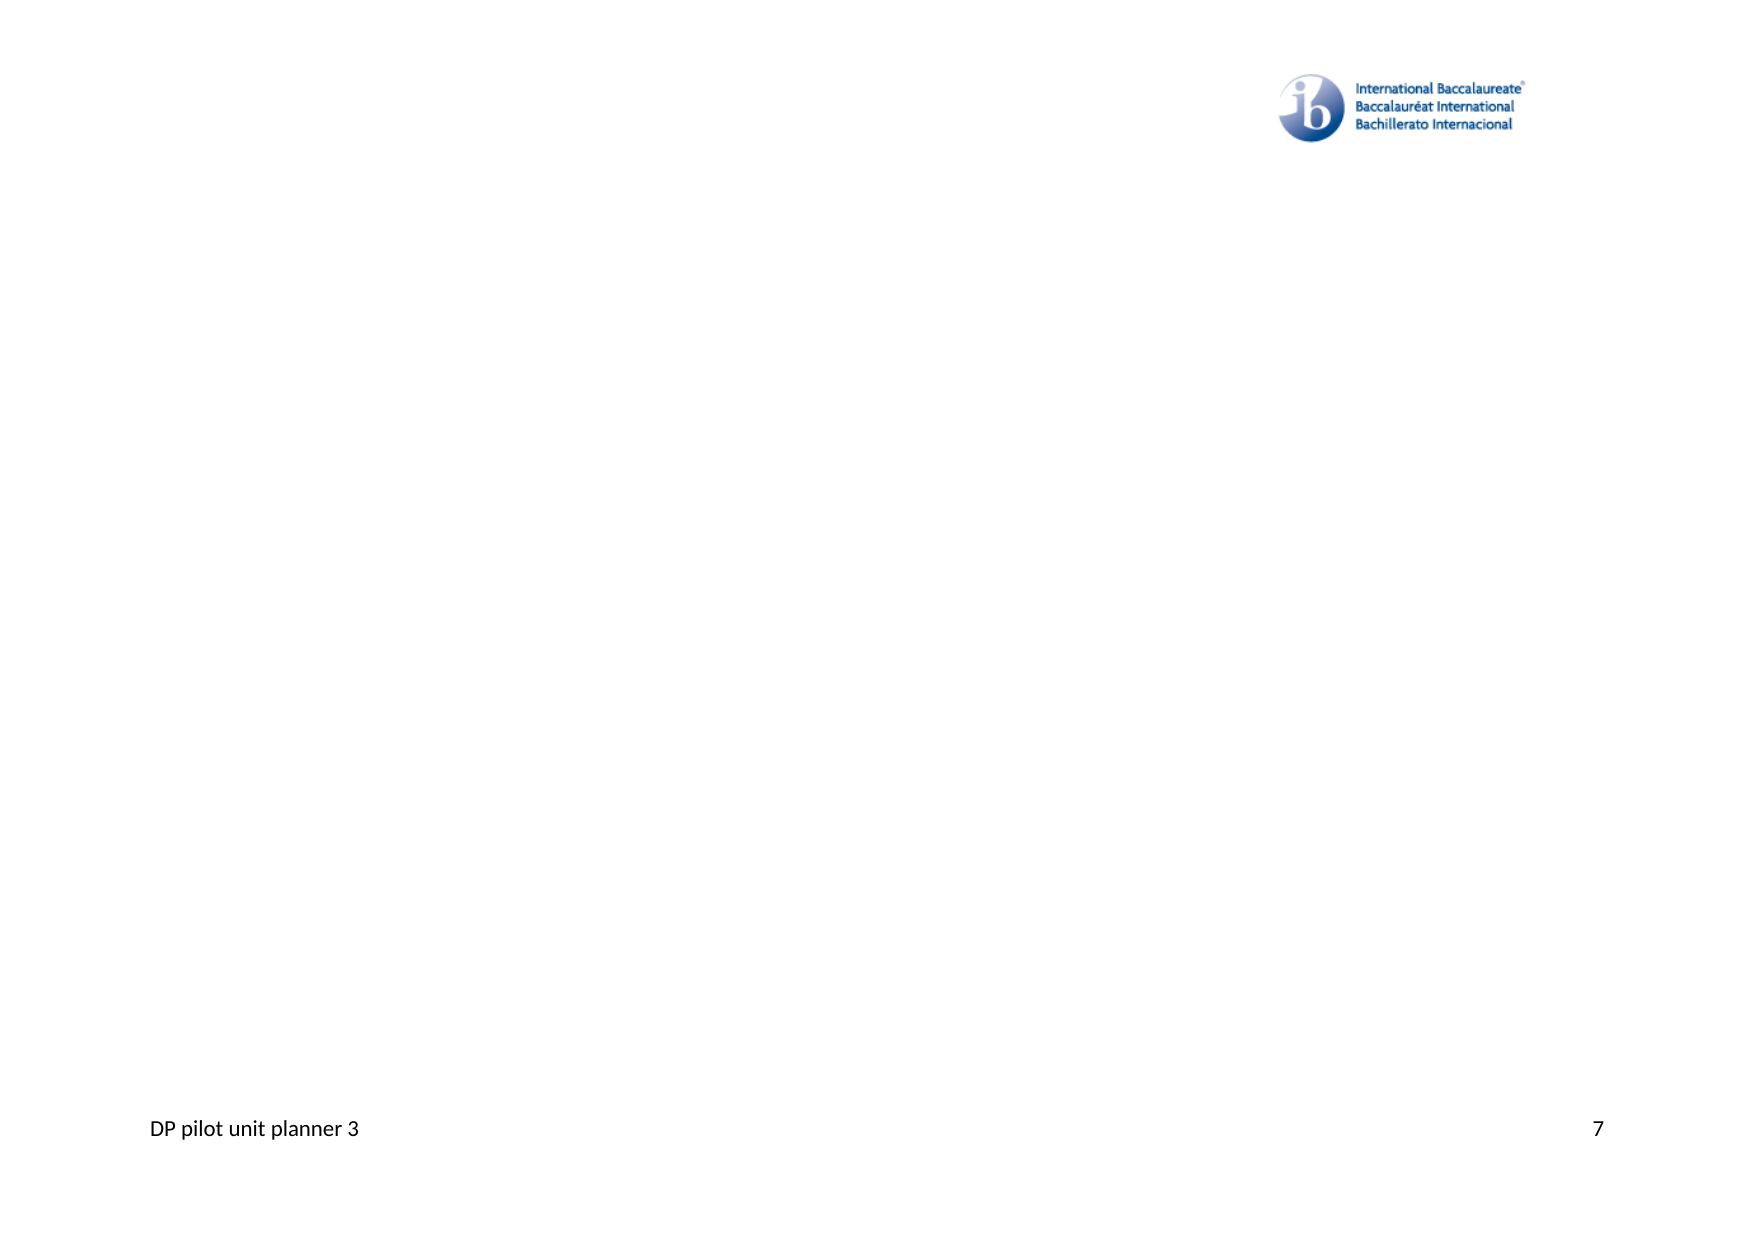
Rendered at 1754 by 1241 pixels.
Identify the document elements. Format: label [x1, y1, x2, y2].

picture [1275, 73, 1528, 144]
